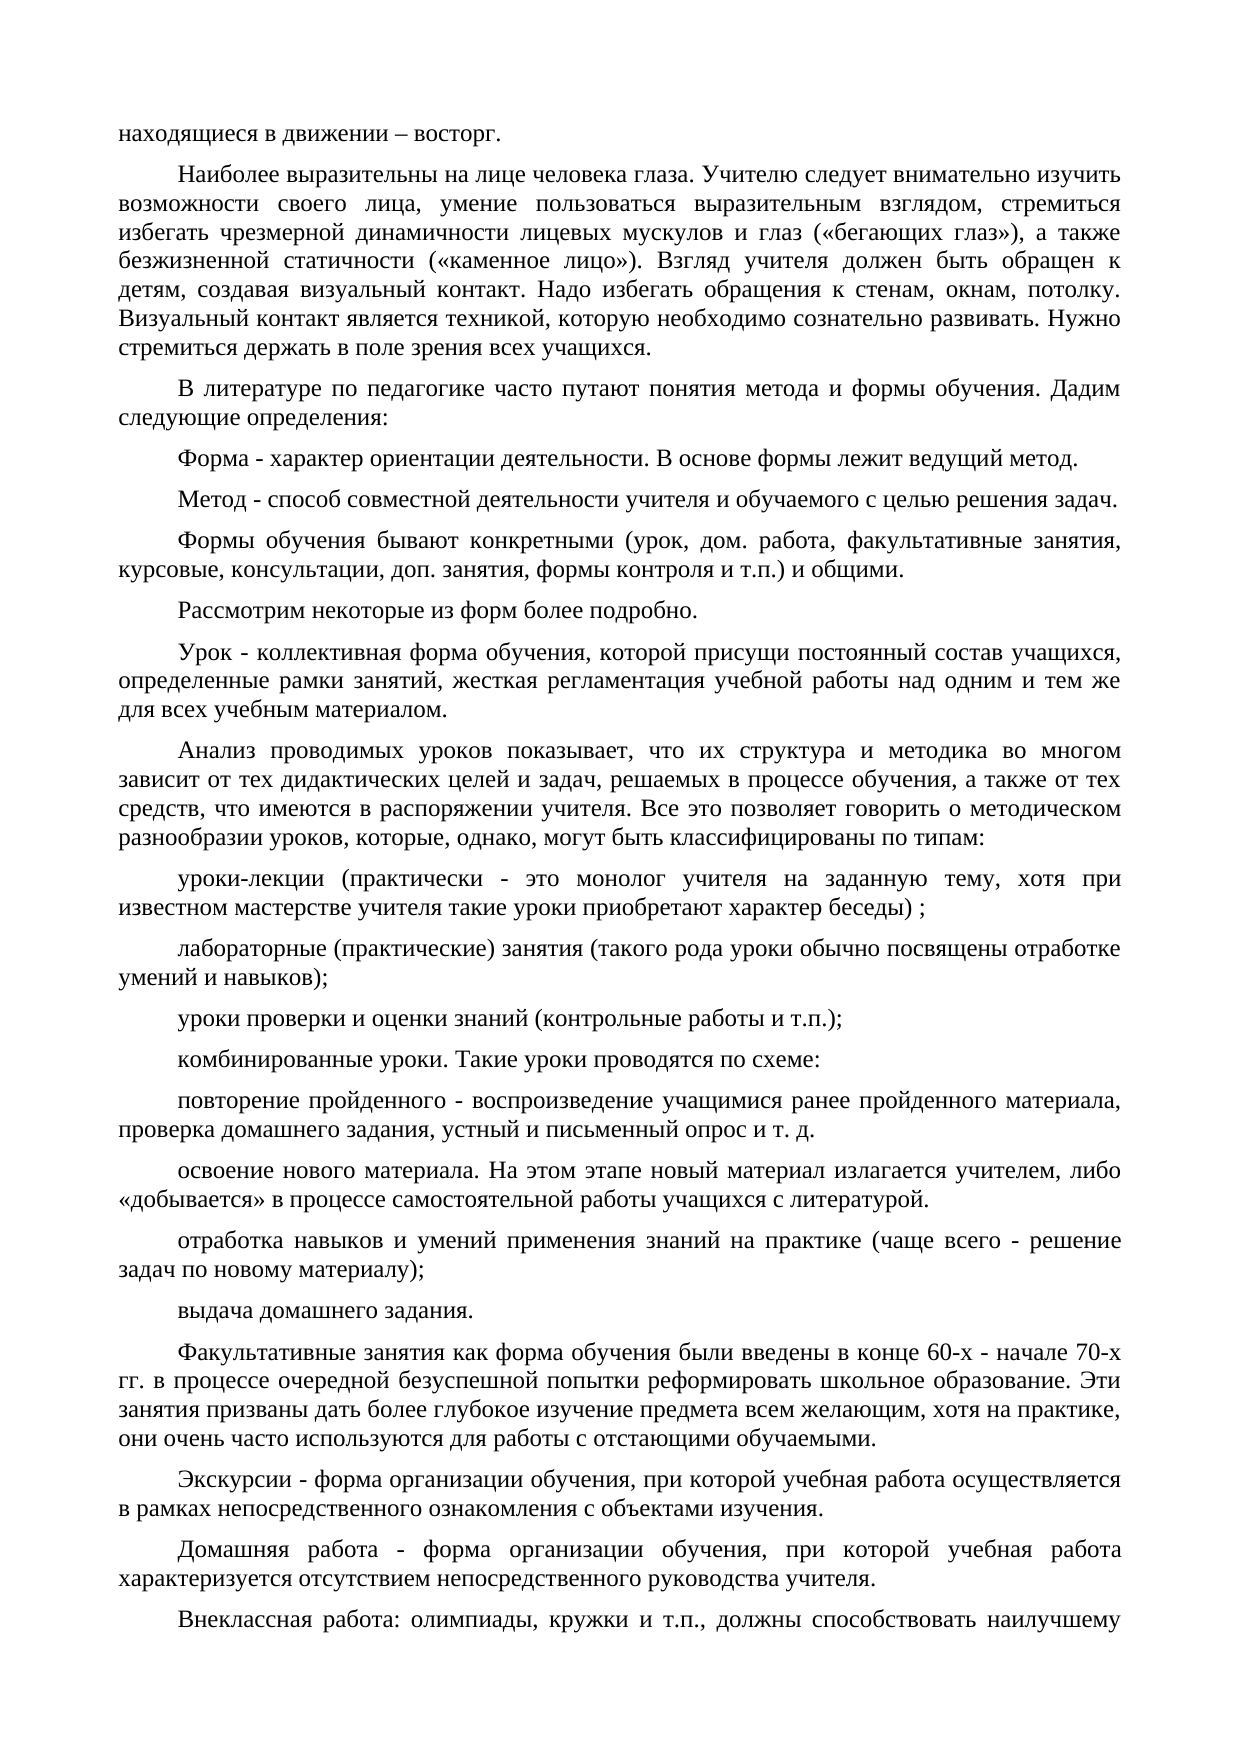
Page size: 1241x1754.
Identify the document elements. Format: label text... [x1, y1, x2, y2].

text Факультативные занятия как форма обучения были введены в конце 60-х - начале 70-х гг. в процессе очередной безуспешной попытки реформировать школьное образование. Эти занятия призваны дать более глубокое изучение предмета всем желающим, хотя на практике, они очень часто используются для работы с отстающими обучаемыми. [118, 1337, 1122, 1452]
text уроки-лекции (практически - это монолог учителя на заданную тему, хотя при известном мастерстве учителя такие уроки приобретают характер беседы) ; [118, 863, 1122, 921]
text Метод - способ совместной деятельности учителя и обучаемого с целью решения задач. [118, 484, 1122, 513]
text Форма - характер ориентации деятельности. В основе формы лежит ведущий метод. [118, 443, 1122, 472]
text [118, 1604, 1122, 1633]
text Формы обучения бывают конкретными (урок, дом. работа, факультативные занятия, курсовые, консультации, доп. занятия, формы контроля и т.п.) и общими. [118, 526, 1122, 583]
text выдача домашнего задания. [118, 1296, 1122, 1324]
text лабораторные (практические) занятия (такого рода уроки обычно посвящены отработке умений и навыков); [118, 933, 1122, 991]
text Урок - коллективная форма обучения, которой присущи постоянный состав учащихся, определенные рамки занятий, жесткая регламентация учебной работы над одним и тем же для всех учебным материалом. [118, 637, 1122, 723]
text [118, 118, 1122, 147]
text Экскурсии - форма организации обучения, при которой учебная работа осуществляется в рамках непосредственного ознакомления с объектами изучения. [118, 1464, 1122, 1522]
text комбинированные уроки. Такие уроки проводятся по схеме: [118, 1044, 1122, 1073]
text повторение пройденного - воспроизведение учащимися ранее пройденного материала, проверка домашнего задания, устный и письменный опрос и т. д. [118, 1086, 1122, 1143]
text уроки проверки и оценки знаний (контрольные работы и т.п.); [118, 1003, 1122, 1032]
text В литературе по педагогике часто путают понятия метода и формы обучения. Дадим следующие определения: [118, 373, 1122, 431]
text Наиболее выразительны на лице человека глаза. Учителю следует внимательно изучить возможности своего лица, умение пользоваться выразительным взглядом, стремиться избегать чрезмерной динамичности лицевых мускулов и глаз («бегающих глаз»), а также безжизненной статичности («каменное лицо»). Взгляд учителя должен быть обращен к детям, создавая визуальный контакт. Надо избегать обращения к стенам, окнам, потолку. Визуальный контакт является техникой, которую необходимо сознательно развивать. Нужно стремиться держать в поле зрения всех учащихся. [118, 159, 1122, 361]
text освоение нового материала. На этом этапе новый материал излагается учителем, либо «добывается» в процессе самостоятельной работы учащихся с литературой. [118, 1156, 1122, 1213]
text Рассмотрим некоторые из форм более подробно. [118, 596, 1122, 624]
text отработка навыков и умений применения знаний на практике (чаще всего - решение задач по новому материалу); [118, 1226, 1122, 1283]
text Домашняя работа - форма организации обучения, при которой учебная работа характеризуется отсутствием непосредственного руководства учителя. [118, 1534, 1122, 1592]
text Анализ проводимых уроков показывает, что их структура и методика во многом зависит от тех дидактических целей и задач, решаемых в процессе обучения, а также от тех средств, что имеются в распоряжении учителя. Все это позволяет говорить о методическом разнообразии уроков, которые, однако, могут быть классифицированы по типам: [118, 736, 1122, 851]
